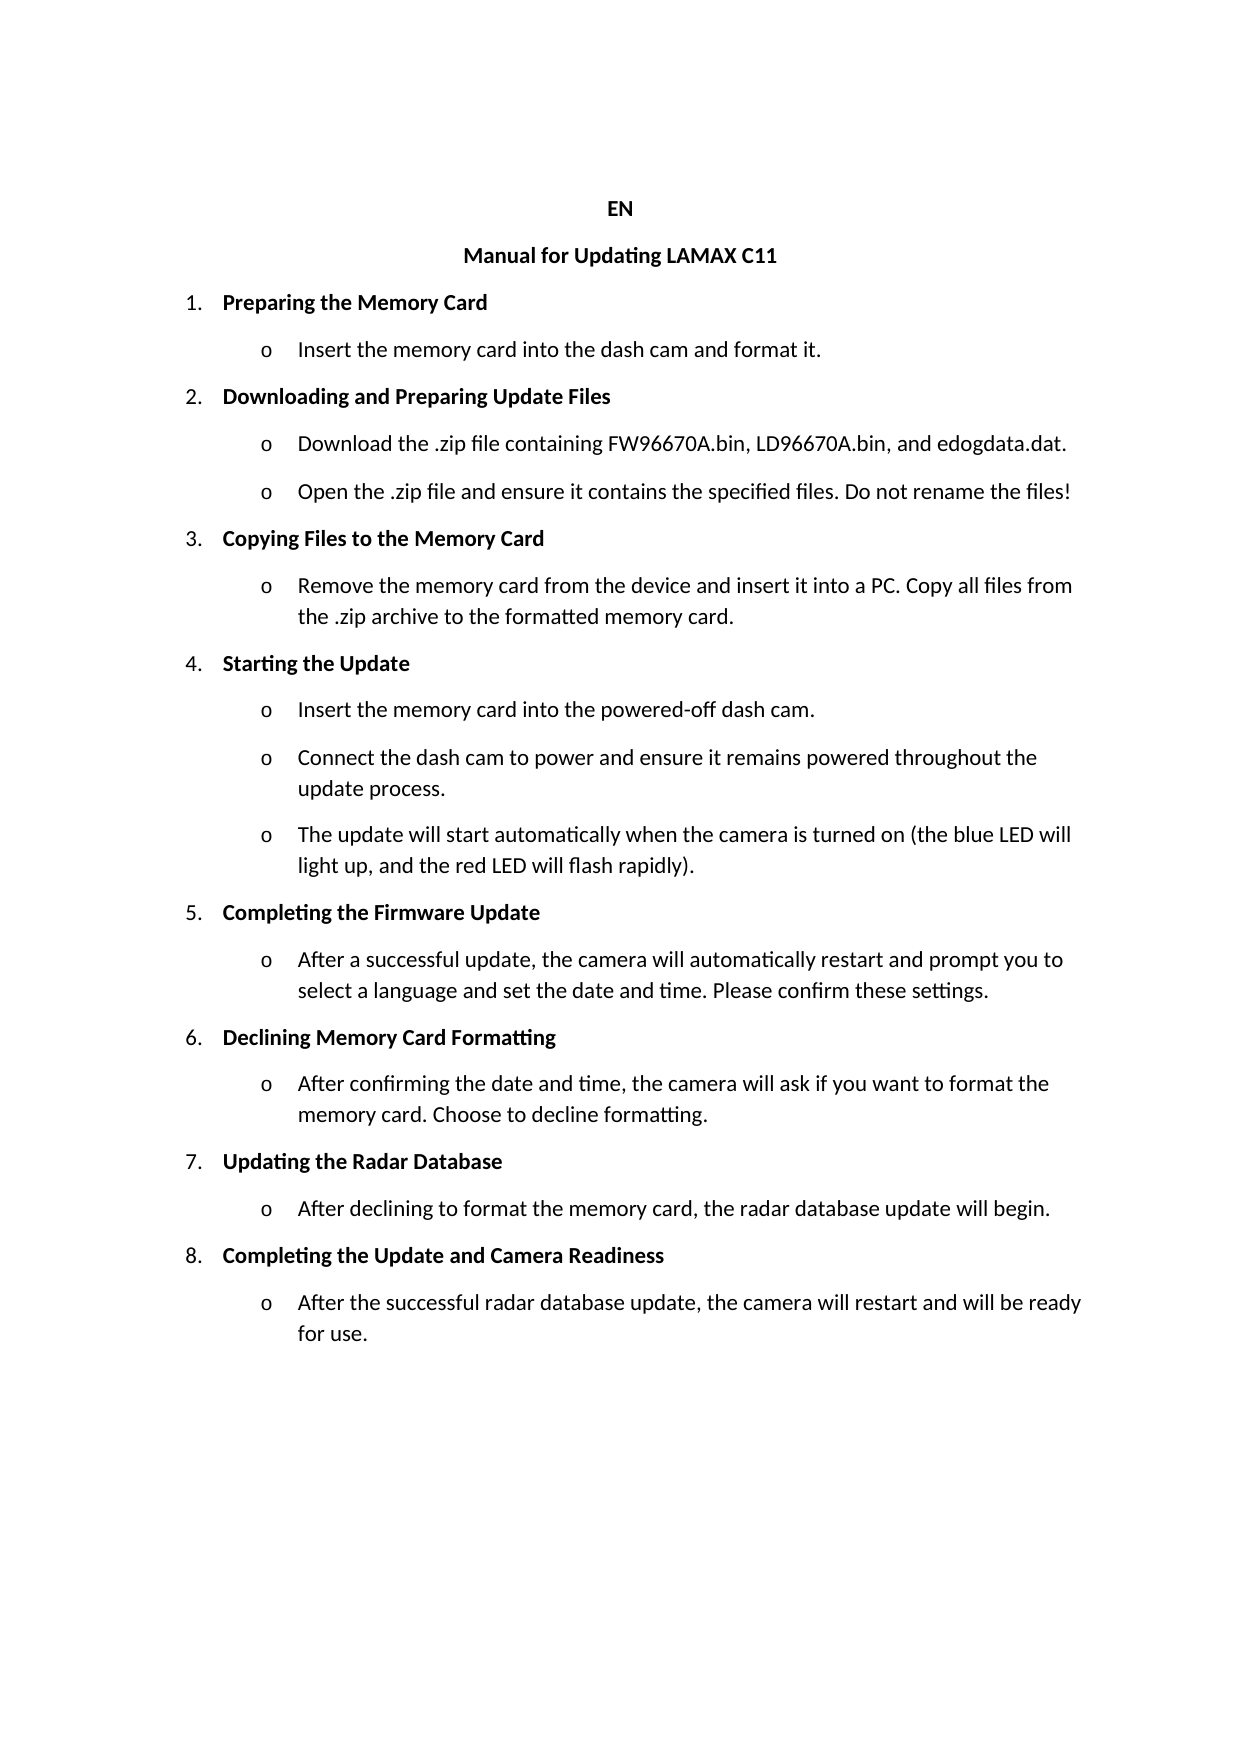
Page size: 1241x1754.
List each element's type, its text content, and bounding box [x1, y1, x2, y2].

list After the successful radar database update, the camera will restart and will be ready for use. [260, 1288, 1093, 1347]
list Downloading and Preparing Update Files [185, 382, 1093, 411]
list After confirming the date and time, the camera will ask if you want to format the memory card. Choose to decline formatting. [260, 1069, 1093, 1128]
list Declining Memory Card Formatting [185, 1023, 1093, 1051]
list Copying Files to the Memory Card [185, 524, 1093, 552]
list The update will start automatically when the camera is turned on (the blue LED will light up, and the red LED will flash rapidly). [260, 821, 1093, 879]
list Starting the Update [185, 649, 1093, 677]
list Completing the Update and Camera Readiness [185, 1241, 1093, 1269]
list Connect the dash cam to power and ensure it remains powered throughout the update process. [260, 743, 1093, 802]
text Manual for Updating LAMAX C11 [148, 241, 1093, 269]
list Insert the memory card into the dash cam and format it. [260, 335, 1093, 364]
text EN [148, 194, 1093, 222]
list Remove the memory card from the device and insert it into a PC. Copy all files from the .zip archive to the formatted memory card. [260, 571, 1093, 630]
list After declining to format the memory card, the radar database update will begin. [260, 1194, 1093, 1222]
list Completing the Firmware Update [185, 898, 1093, 926]
list After a successful update, the camera will automatically restart and prompt you to select a language and set the date and time. Please confirm these settings. [260, 945, 1093, 1004]
list Preparing the Memory Card [185, 288, 1093, 316]
list Updating the Radar Database [185, 1147, 1093, 1175]
list Download the .zip file containing FW96670A.bin, LD96670A.bin, and edogdata.dat. [260, 429, 1093, 458]
list Open the .zip file and ensure it contains the specified files. Do not rename the files! [260, 477, 1093, 505]
list Insert the memory card into the powered-off dash cam. [260, 696, 1093, 724]
